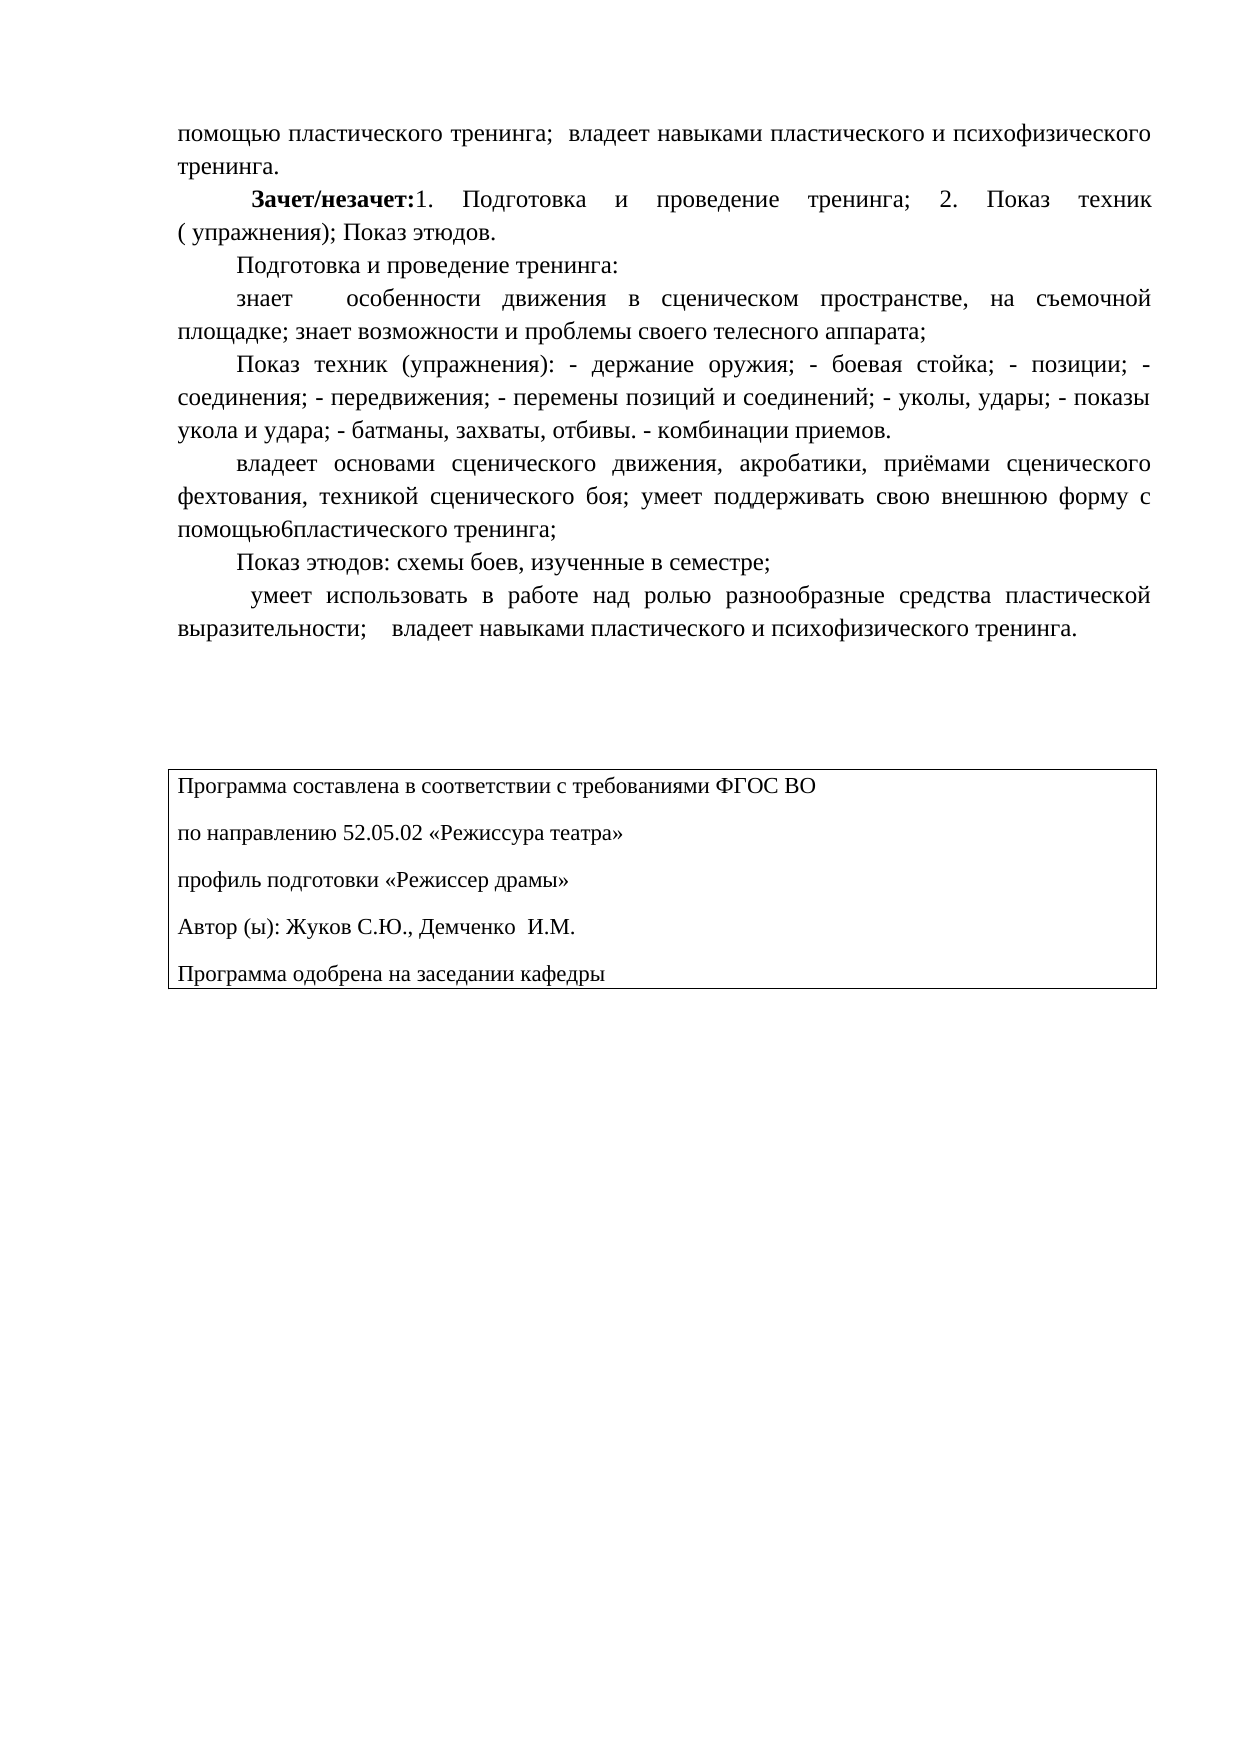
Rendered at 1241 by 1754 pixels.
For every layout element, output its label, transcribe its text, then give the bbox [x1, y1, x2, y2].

text по направлению 52.05.02 «Режиссура театра» [169, 816, 1156, 846]
text Программа составлена в соответствии с требованиями ФГОС ВО [169, 770, 1156, 799]
text Автор (ы): Жуков С.Ю., Демченко И.М. [169, 910, 1156, 939]
text Программа одобрена на заседании кафедры [169, 957, 1156, 988]
text умеет использовать в работе над ролью разнообразные средства пластической выразительности; владеет навыками пластического и психофизического тренинга. [177, 580, 1152, 642]
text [177, 118, 1152, 180]
text Показ этюдов: схемы боев, изученные в семестре; [177, 547, 1152, 576]
text Показ техник (упражнения): - держание оружия; - боевая стойка; - позиции; - соединения; - передвижения; - перемены позиций и соединений; - уколы, удары; - показы укола и удара; - батманы, захваты, отбивы. - комбинации приемов. [177, 349, 1152, 444]
text Подготовка и проведение тренинга: [177, 250, 1152, 279]
text Зачет/незачет:1. Подготовка и проведение тренинга; 2. Показ техник ( упражнения); Показ этюдов. [177, 184, 1152, 246]
text профиль подготовки «Режиссер драмы» [169, 863, 1156, 892]
text знает особенности движения в сценическом пространстве, на съемочной площадке; знает возможности и проблемы своего телесного аппарата; [177, 283, 1152, 345]
text владеет основами сценического движения, акробатики, приёмами сценического фехтования, техникой сценического боя; умеет поддерживать свою внешнюю форму с помощью6пластического тренинга; [177, 448, 1152, 543]
